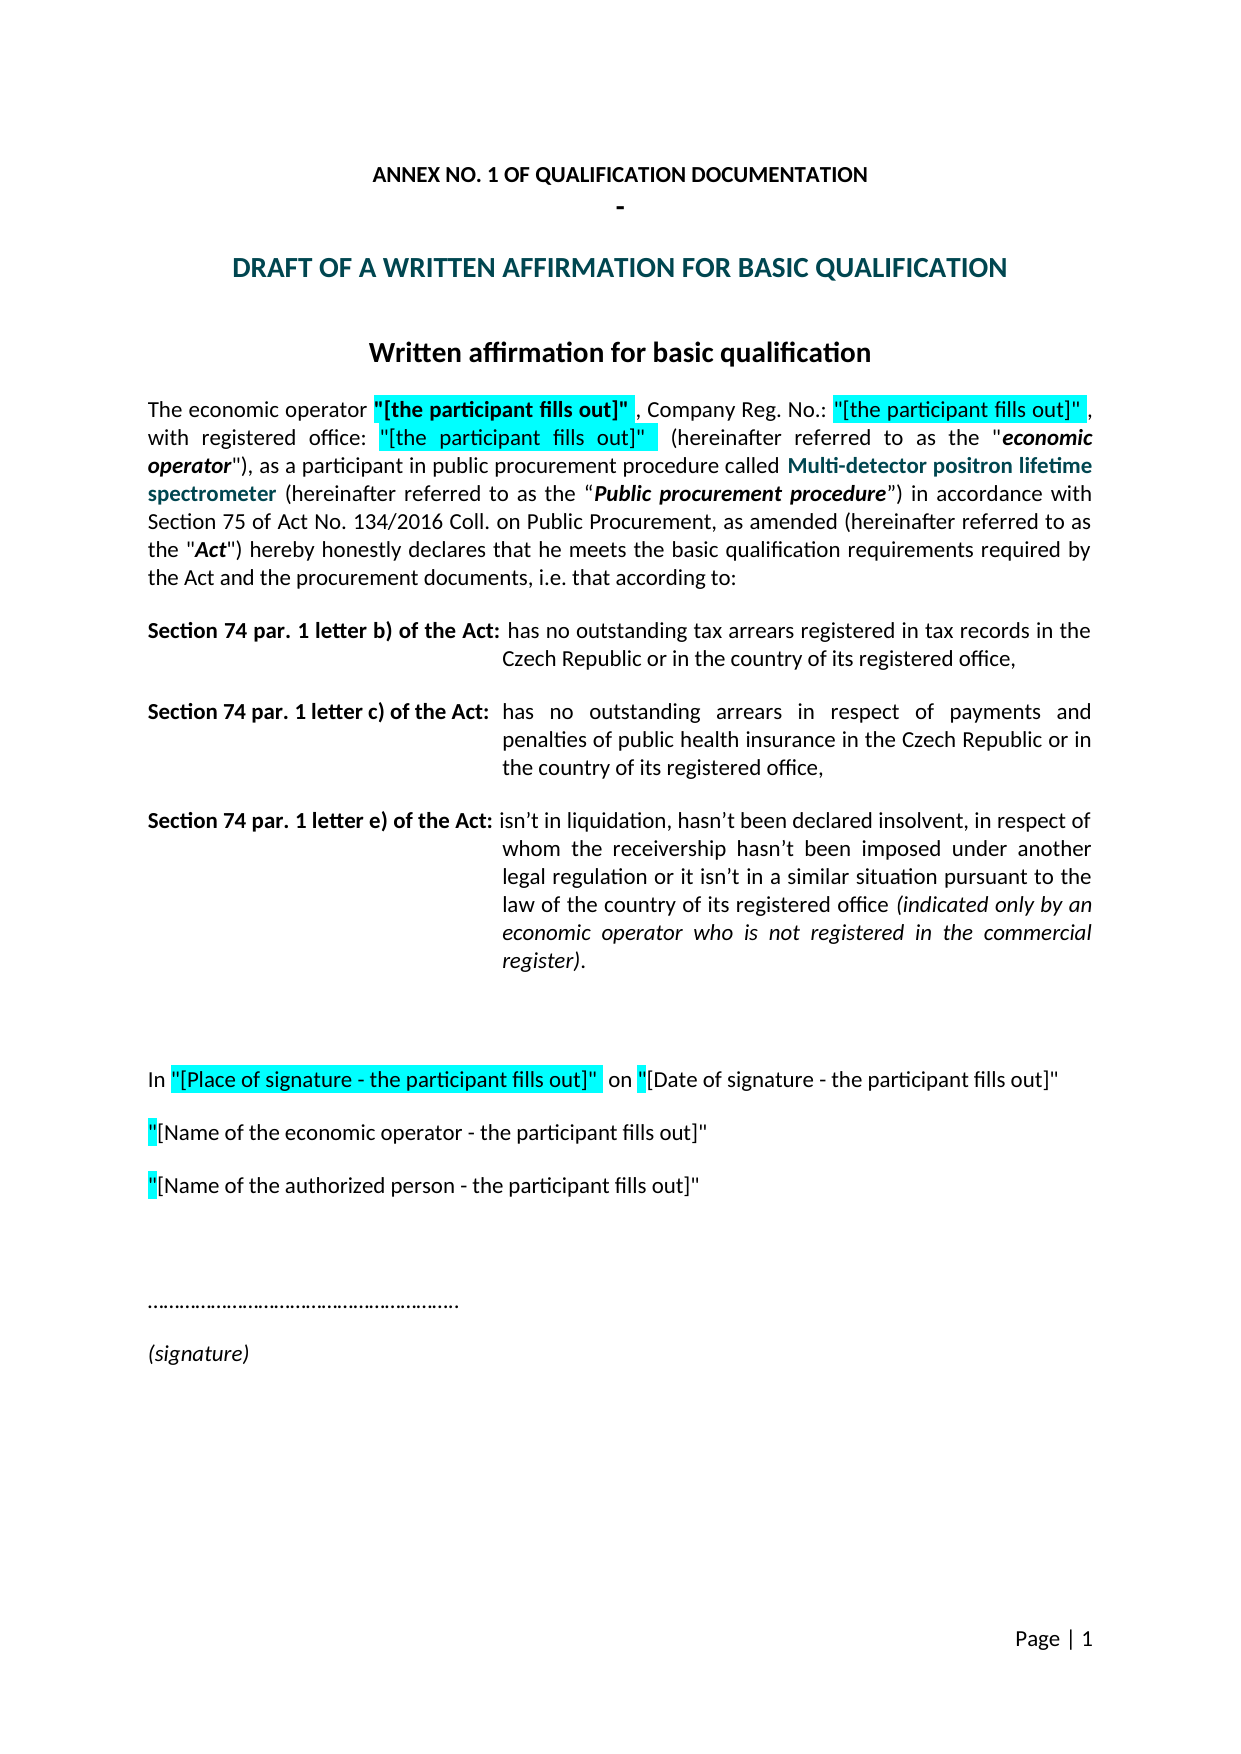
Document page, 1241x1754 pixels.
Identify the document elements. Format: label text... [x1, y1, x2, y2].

text The economic operator , Company Reg. No.: , with registered office: (hereinafter referred to as the "economic operator"), as a participant in public procurement procedure called Multi-detector positron lifetime spectrometer (hereinafter referred to as the “Public procurement procedure”) in accordance with Section 75 of Act No. 134/2016 Coll. on Public Procurement, as amended (hereinafter referred to as the "Act") hereby honestly declares that he meets the basic qualification requirements required by the Act and the procurement documents, i.e. that according to: [148, 395, 1093, 591]
text In on [646, 1065, 1093, 1093]
text Section 74 par. 1 letter e) of the Act: isn’t in liquidation, hasn’t been declared insolvent, in respect of whom the receivership hasn’t been imposed under another legal regulation or it isn’t in a similar situation pursuant to the law of the country of its registered office (indicated only by an economic operator who is not registered in the commercial register). [148, 806, 1093, 974]
text ………………………………………………….. [148, 1286, 1093, 1314]
text DRAFT OF A WRITTEN AFFIRMATION FOR BASIC QUALIFICATION [148, 249, 1093, 284]
text In on [148, 1065, 171, 1093]
text Annex No. 1 of Qualification documentation [148, 160, 1093, 188]
text Section 74 par. 1 letter b) of the Act: has no outstanding tax arrears registered in tax records in the Czech Republic or in the country of its registered office, [148, 616, 1093, 672]
text In on [603, 1065, 637, 1093]
text Section 74 par. 1 letter c) of the Act: has no outstanding arrears in respect of payments and penalties of public health insurance in the Czech Republic or in the country of its registered office, [148, 697, 1093, 781]
text (signature) [148, 1339, 1093, 1367]
text - [148, 188, 1093, 224]
text Written affirmation for basic qualification [148, 334, 1093, 370]
